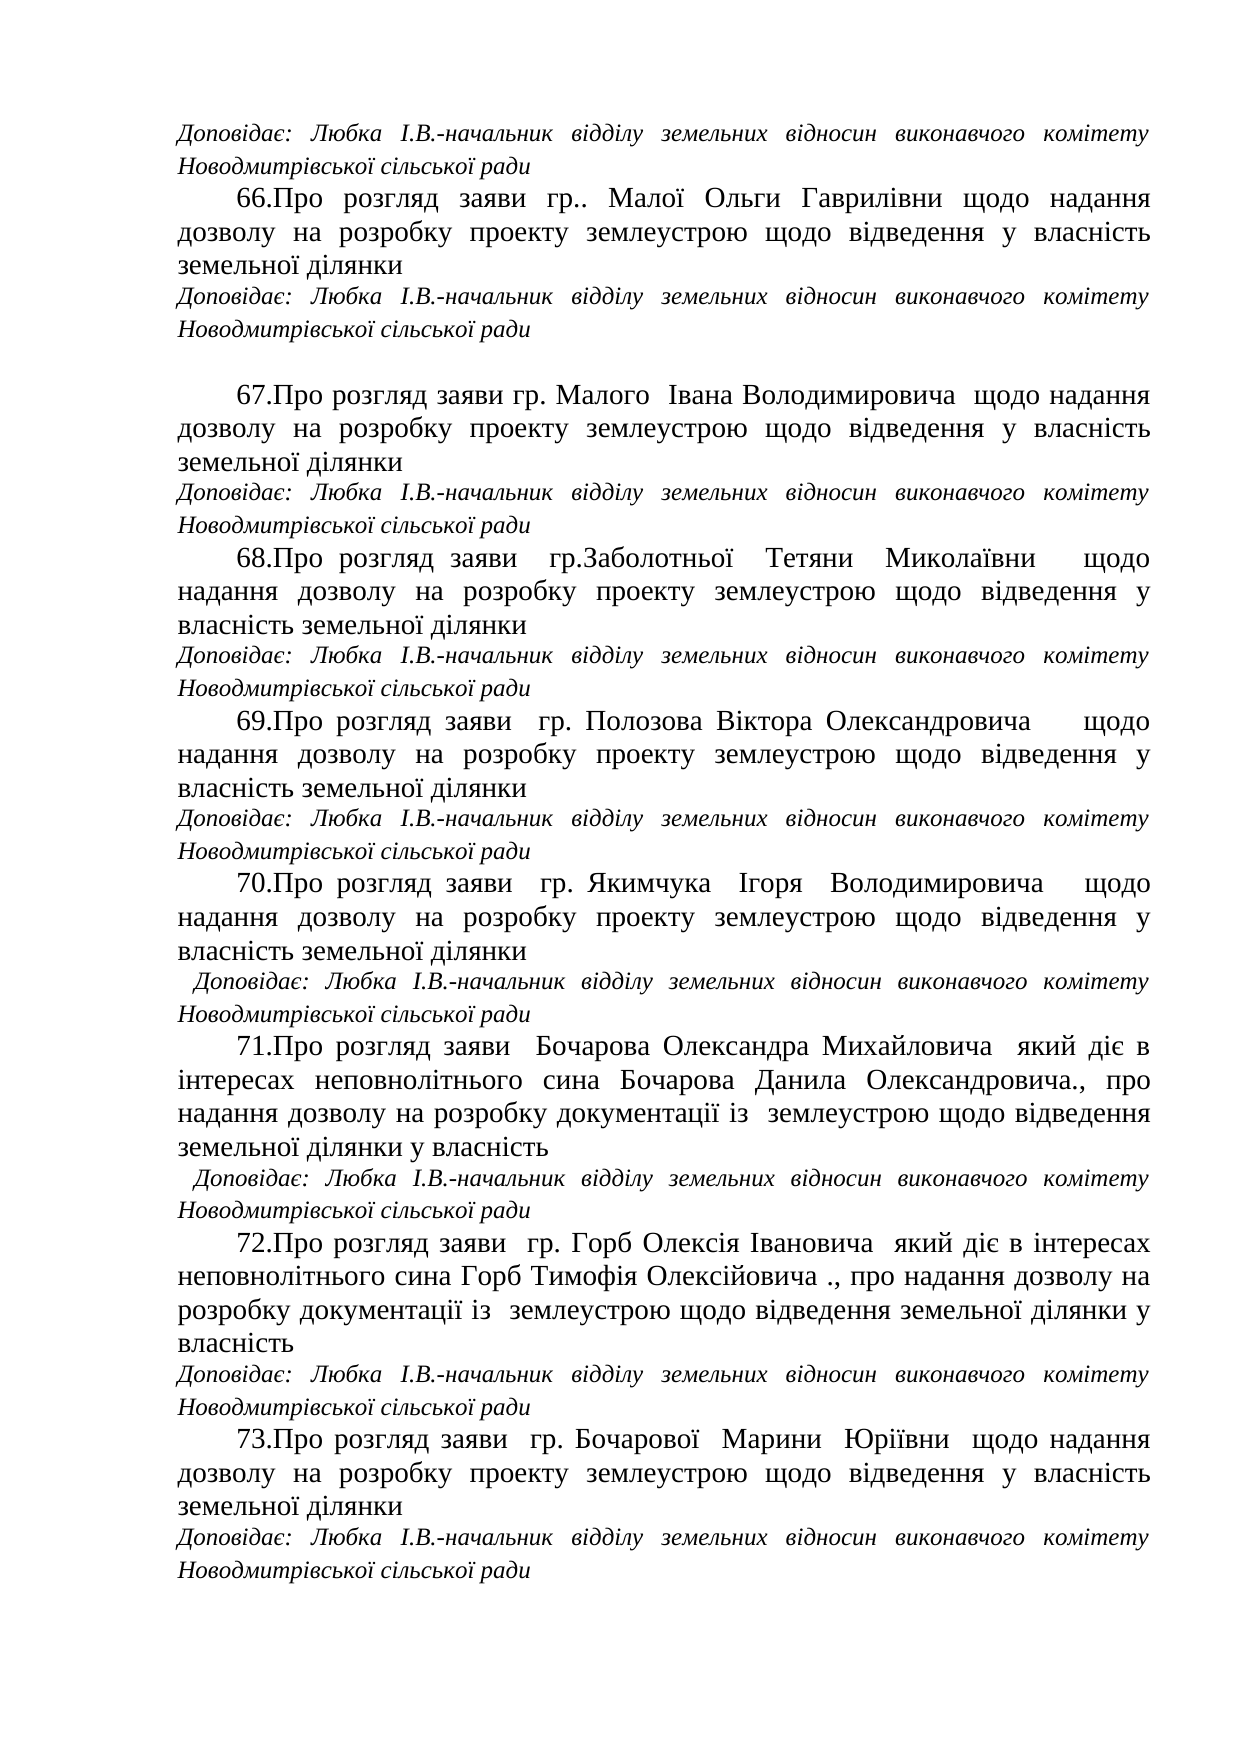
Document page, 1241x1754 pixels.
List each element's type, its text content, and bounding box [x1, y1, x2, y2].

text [177, 1522, 1152, 1584]
text 66.Про розгляд заяви гр.. Малої Ольги Гаврилівни щодо надання дозволу на розробку проекту землеустрою щодо відведення у власність земельної ділянки [177, 180, 1152, 281]
text 72.Про розгляд заяви гр. Горб Олексія Івановича який діє в інтересах неповнолітнього сина Горб Тимофія Олексійовича ., про надання дозволу на розробку документації із землеустрою щодо відведення земельної ділянки у власність [177, 1225, 1152, 1359]
text Доповідає: Любка І.В.-начальник відділу земельних відносин виконавчого комітету Новодмитрівської сільської ради [177, 477, 1152, 540]
text 71.Про розгляд заяви Бочарова Олександра Михайловича який діє в інтересах неповнолітнього сина Бочарова Данила Олександровича., про надання дозволу на розробку документації із землеустрою щодо відведення земельної ділянки у власність [177, 1028, 1152, 1163]
text Доповідає: Любка І.В.-начальник відділу земельних відносин виконавчого комітету Новодмитрівської сільської ради [177, 640, 1152, 703]
text Доповідає: Любка І.В.-начальник відділу земельних відносин виконавчого комітету Новодмитрівської сільської ради [177, 281, 1152, 343]
text 67.Про розгляд заяви гр. Малого Івана Володимировича щодо надання дозволу на розробку проекту землеустрою щодо відведення у власність земельної ділянки [177, 377, 1152, 477]
text Доповідає: Любка І.В.-начальник відділу земельних відносин виконавчого комітету Новодмитрівської сільської ради [177, 118, 1152, 180]
text 70.Про розгляд заяви гр. Якимчука Ігоря Володимировича щодо надання дозволу на розробку проекту землеустрою щодо відведення у власність земельної ділянки [177, 866, 1152, 966]
text Доповідає: Любка І.В.-начальник відділу земельних відносин виконавчого комітету Новодмитрівської сільської ради [177, 1163, 1152, 1225]
text Доповідає: Любка І.В.-начальник відділу земельних відносин виконавчого комітету Новодмитрівської сільської ради [177, 1359, 1152, 1421]
text 69.Про розгляд заяви гр. Полозова Віктора Олександровича щодо надання дозволу на розробку проекту землеустрою щодо відведення у власність земельної ділянки [177, 703, 1152, 803]
text 68.Про розгляд заяви гр.Заболотньої Тетяни Миколаївни щодо надання дозволу на розробку проекту землеустрою щодо відведення у власність земельної ділянки [177, 540, 1152, 640]
text Доповідає: Любка І.В.-начальник відділу земельних відносин виконавчого комітету Новодмитрівської сільської ради [177, 966, 1152, 1028]
text Доповідає: Любка І.В.-начальник відділу земельних відносин виконавчого комітету Новодмитрівської сільської ради [177, 803, 1152, 866]
text 73.Про розгляд заяви гр. Бочарової Марини Юріївни щодо надання дозволу на розробку проекту землеустрою щодо відведення у власність земельної ділянки [177, 1421, 1152, 1522]
